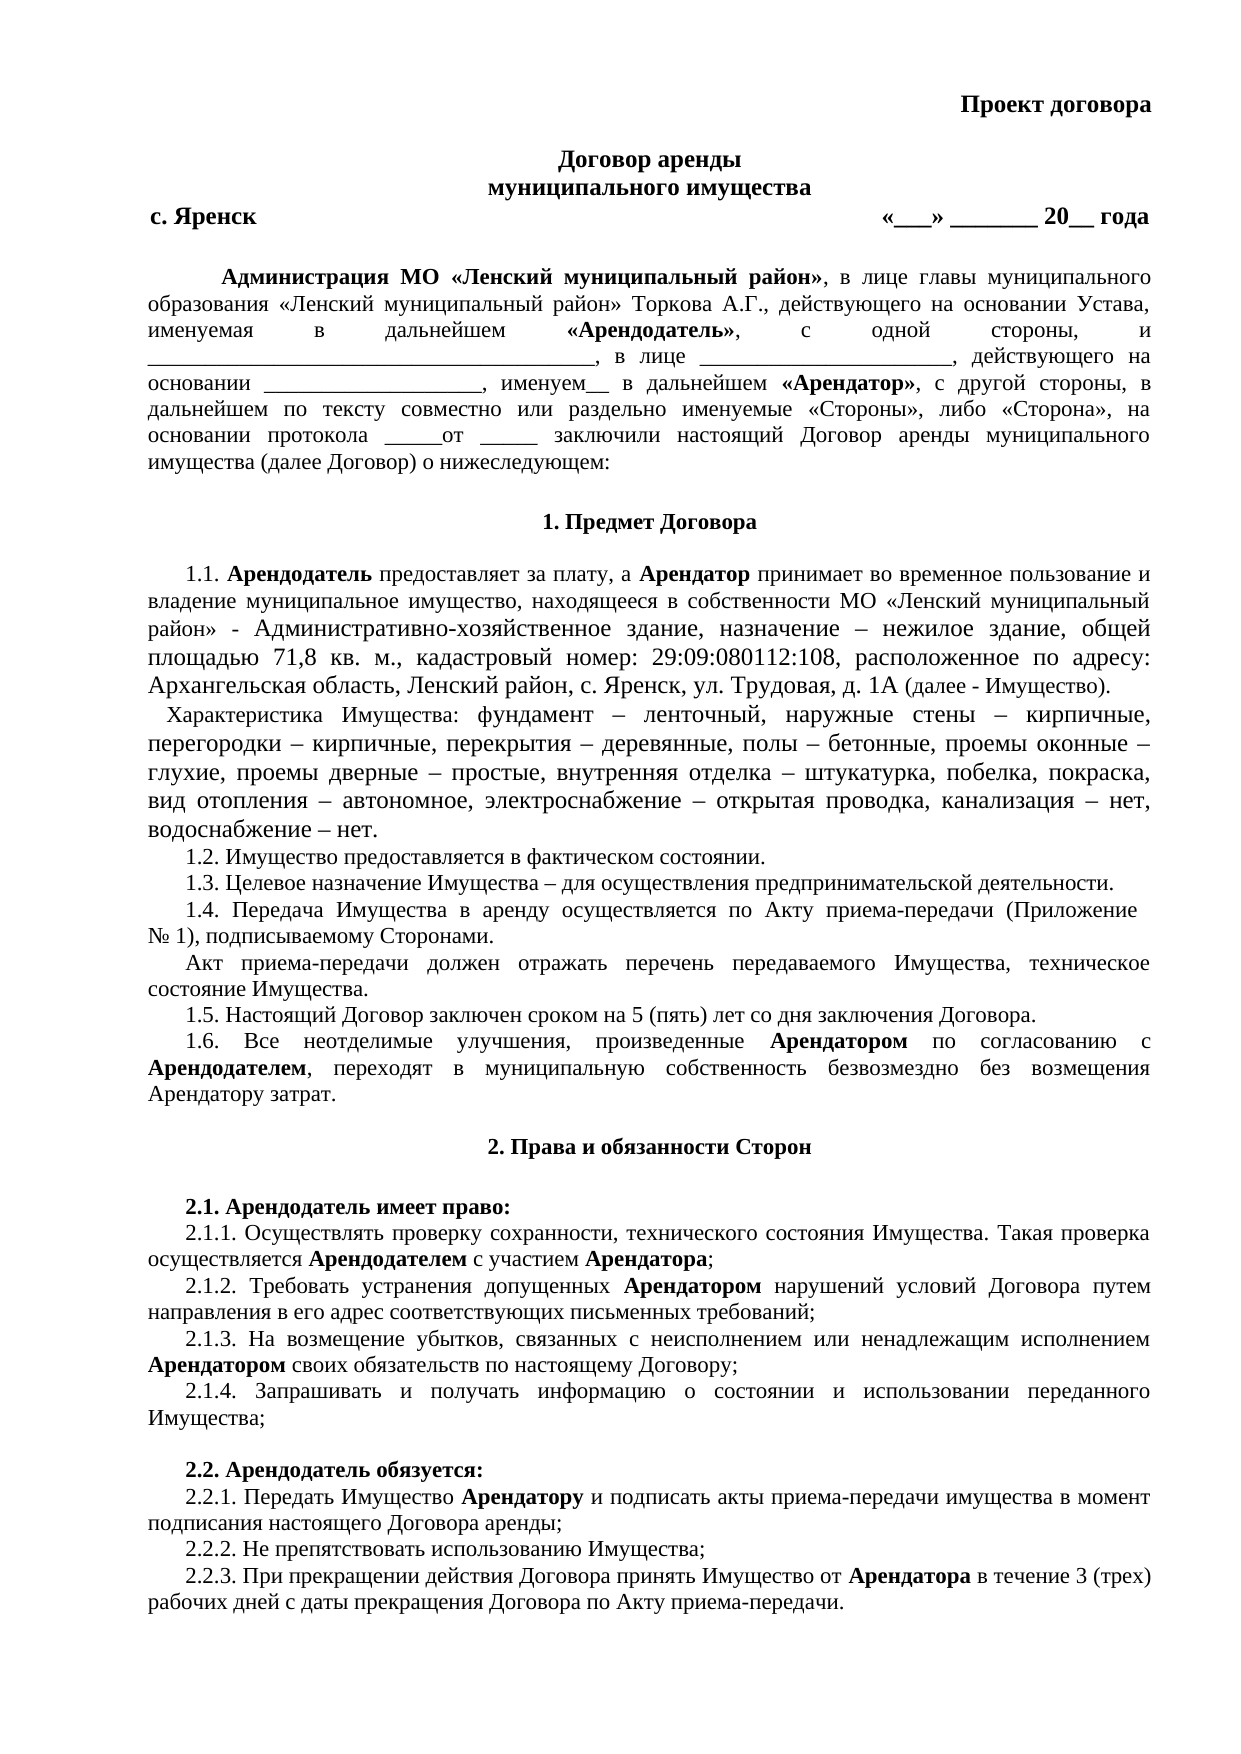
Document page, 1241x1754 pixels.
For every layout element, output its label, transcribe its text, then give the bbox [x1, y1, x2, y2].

text 1.3. Целевое назначение Имущества – для осуществления предпринимательской деятельности. [148, 869, 1152, 896]
text 2.2.2. Не препятствовать использованию Имущества; [148, 1535, 1152, 1562]
text 2.2. Арендодатель обязуется: [148, 1456, 1152, 1483]
text 1.2. Имущество предоставляется в фактическом состоянии. [148, 843, 1152, 869]
text Характеристика Имущества: фундамент – ленточный, наружные стены – кирпичные, перегородки – кирпичные, перекрытия – деревянные, полы – бетонные, проемы оконные – глухие, проемы дверные – простые, внутренняя отделка – штукатурка, побелка, покраска, вид отопления – автономное, электроснабжение – открытая проводка, канализация – нет, водоснабжение – нет. [148, 699, 1152, 843]
text Администрация МО «Ленский муниципальный район», в лице главы муниципального образования «Ленский муниципальный район» Торкова А.Г., действующего на основании Устава, именуемая в дальнейшем «Арендодатель», с одной стороны, и _______________________________________, в лице ______________________, действующего на основании ___________________, именуем__ в дальнейшем «Арендатор», с другой стороны, в дальнейшем по тексту совместно или раздельно именуемые «Стороны», либо «Сторона», на основании протокола _____от _____ заключили настоящий Договор аренды муниципального имущества (далее Договор) о нижеследующем: [148, 263, 1152, 474]
text 2.1.1. Осуществлять проверку сохранности, технического состояния Имущества. Такая проверка осуществляется Арендодателем с участием Арендатора; [148, 1219, 1152, 1272]
text 1.5. Настоящий Договор заключен сроком на 5 (пять) лет со дня заключения Договора. [148, 1001, 1152, 1028]
text 1.4. Передача Имущества в аренду осуществляется по Акту приема-передачи (Приложение № 1), подписываемому Сторонами. [148, 896, 1152, 948]
text Договор аренды [148, 144, 1152, 172]
text 2.2.1. Передать Имущество Арендатору и подписать акты приема-передачи имущества в момент подписания настоящего Договора аренды; [148, 1483, 1152, 1535]
text 1. Предмет Договора [148, 508, 1152, 534]
text 2. Права и обязанности Сторон [148, 1133, 1152, 1159]
text 2.1.4. Запрашивать и получать информацию о состоянии и использовании переданного Имущества; [148, 1377, 1152, 1430]
text 2.1. Арендодатель имеет право: [148, 1193, 1152, 1219]
text 1.1. Арендодатель предоставляет за плату, а Арендатор принимает во временное пользование и владение муниципальное имущество, находящееся в собственности МО «Ленский муниципальный район» - Административно-хозяйственное здание, назначение – нежилое здание, общей площадью 71,8 кв. м., кадастровый номер: 29:09:080112:108, расположенное по адресу: Архангельская область, Ленский район, с. Яренск, ул. Трудовая, д. 1А (далее - Имущество). [148, 560, 1152, 699]
text Проект договора [148, 89, 1152, 117]
text Акт приема-передачи должен отражать перечень передаваемого Имущества, техническое состояние Имущества. [148, 948, 1152, 1001]
text 2.1.2. Требовать устранения допущенных Арендатором нарушений условий Договора путем направления в его адрес соответствующих письменных требований; [148, 1272, 1152, 1324]
text муниципального имущества [148, 172, 1152, 201]
text с. Яренск «___» _______ 20__ года [148, 201, 1152, 230]
text 1.6. Все неотделимые улучшения, произведенные Арендатором по согласованию с Арендодателем, переходят в муниципальную собственность безвозмездно без возмещения Арендатору затрат. [148, 1028, 1152, 1107]
text 2.1.3. На возмещение убытков, связанных с неисполнением или ненадлежащим исполнением Арендатором своих обязательств по настоящему Договору; [148, 1324, 1152, 1377]
text 2.2.3. При прекращении действия Договора принять Имущество от Арендатора в течение 3 (трех) рабочих дней с даты прекращения Договора по Акту приема-передачи. [148, 1562, 1152, 1614]
